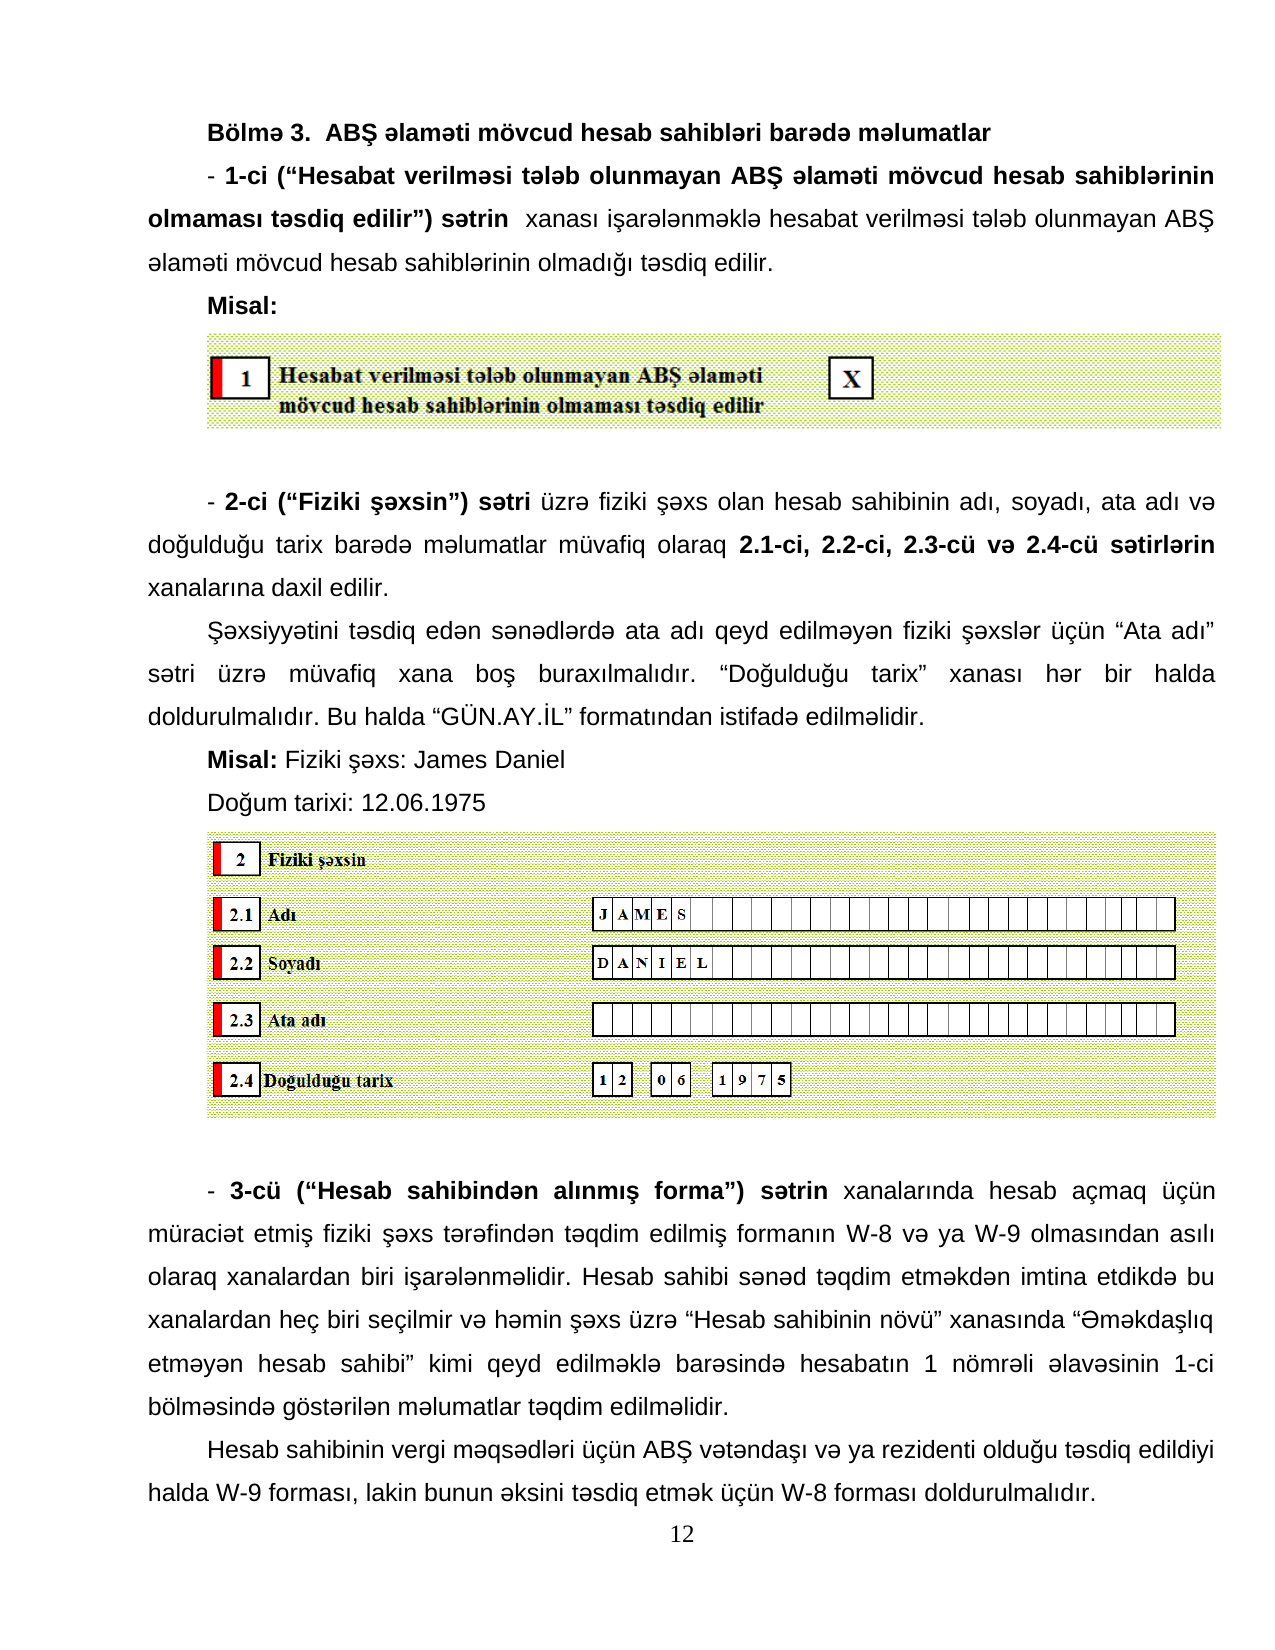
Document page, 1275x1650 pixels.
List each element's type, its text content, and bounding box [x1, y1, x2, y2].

text Bölmə 3. ABŞ əlaməti mövcud hesab sahibləri barədə məlumatlar [148, 118, 1216, 147]
text - 2-ci (“Fiziki şəxsin”) sətri üzrə fiziki şəxs olan hesab sahibinin adı, soyadı, ata adı və doğulduğu tarix barədə məlumatlar müvafiq olaraq 2.1-ci, 2.2-ci, 2.3-cü və 2.4-cü sətirlərin xanalarına daxil edilir. [148, 487, 1216, 602]
picture [206, 831, 1217, 1119]
text Misal: Fiziki şəxs: James Daniel [148, 745, 1216, 774]
text Şəxsiyyətini təsdiq edən sənədlərdə ata adı qeyd edilməyən fiziki şəxslər üçün “Ata adı” sətri üzrə müvafiq xana boş buraxılmalıdır. “Doğulduğu tarix” xanası hər bir halda doldurulmalıdır. Bu halda “GÜN.AY.İL” formatından istifadə edilməlidir. [148, 616, 1216, 731]
text Misal: [148, 291, 1216, 319]
text Hesab sahibinin vergi məqsədləri üçün ABŞ vətəndaşı və ya rezidenti olduğu təsdiq edildiyi halda W-9 forması, lakin bunun əksini təsdiq etmək üçün W-8 forması doldurulmalıdır. [148, 1435, 1216, 1507]
picture [206, 333, 1222, 429]
text Doğum tarixi: 12.06.1975 [148, 788, 1216, 817]
text - 3-cü (“Hesab sahibindən alınmış forma”) sətrin xanalarında hesab açmaq üçün müraciət etmiş fiziki şəxs tərəfindən təqdim edilmiş formanın W-8 və ya W-9 olmasından asılı olaraq xanalardan biri işarələnməlidir. Hesab sahibi sənəd təqdim etməkdən imtina etdikdə bu xanalardan heç biri seçilmir və həmin şəxs üzrə “Hesab sahibinin növü” xanasında “Əməkdaşlıq etməyən hesab sahibi” kimi qeyd edilməklə barəsində hesabatın 1 nömrəli əlavəsinin 1-ci bölməsində göstərilən məlumatlar təqdim edilməlidir. [148, 1176, 1216, 1421]
text - 1-ci (“Hesabat verilməsi tələb olunmayan ABŞ əlaməti mövcud hesab sahiblərinin olmaması təsdiq edilir”) sətrin xanası işarələnməklə hesabat verilməsi tələb olunmayan ABŞ əlaməti mövcud hesab sahiblərinin olmadığı təsdiq edilir. [148, 161, 1216, 276]
